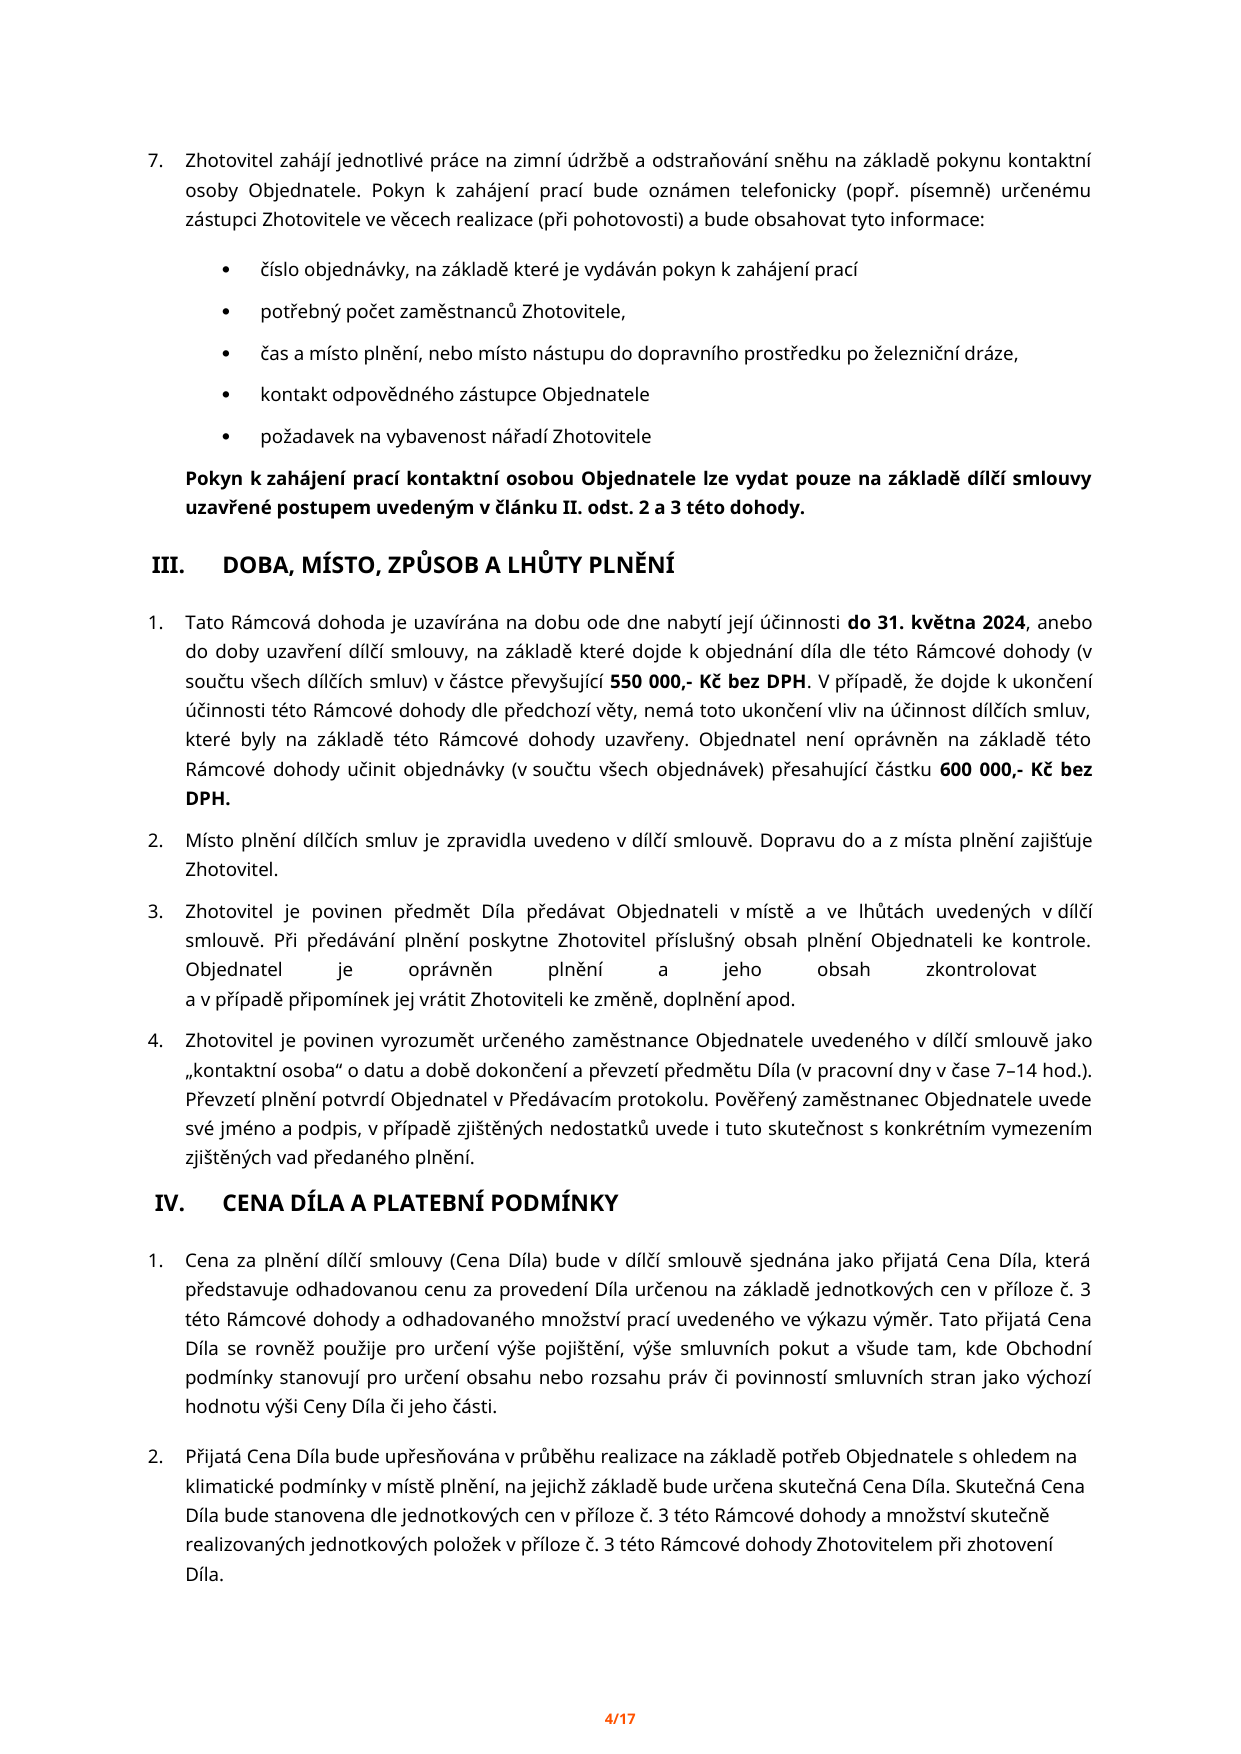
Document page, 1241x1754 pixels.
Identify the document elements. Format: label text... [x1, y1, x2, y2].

text Zhotovitel je povinen předmět Díla předávat Objednateli v místě a ve lhůtách uvedených v dílčí smlouvě. Při předávání plnění poskytne Zhotovitel příslušný obsah plnění Objednateli ke kontrole. Objednatel je oprávněn plnění a jeho obsah zkontrolovat a v případě připomínek jej vrátit Zhotoviteli ke změně, doplnění apod. [148, 898, 1093, 1011]
list Cena za plnění dílčí smlouvy (Cena Díla) bude v dílčí smlouvě sjednána jako přijatá Cena Díla, která představuje odhadovanou cenu za provedení Díla určenou na základě jednotkových cen v příloze č. 3 této Rámcové dohody a odhadovaného množství prací uvedeného ve výkazu výměr. Tato přijatá Cena Díla se rovněž použije pro určení výše pojištění, výše smluvních pokut a všude tam, kde Obchodní podmínky stanovují pro určení obsahu nebo rozsahu práv či povinností smluvních stran jako výchozí hodnotu výši Ceny Díla či jeho části. [148, 1247, 1093, 1419]
text Místo plnění dílčích smluv je zpravidla uvedeno v dílčí smlouvě. Dopravu do a z místa plnění zajišťuje Zhotovitel. [148, 827, 1093, 882]
text Tato Rámcová dohoda je uzavírána na dobu ode dne nabytí její účinnosti do 31. května 2024, anebo do doby uzavření dílčí smlouvy, na základě které dojde k objednání díla dle této Rámcové dohody (v součtu všech dílčích smluv) v částce převyšující 550 000,- Kč bez DPH. V případě, že dojde k ukončení účinnosti této Rámcové dohody dle předchozí věty, nemá toto ukončení vliv na účinnost dílčích smluv, které byly na základě této Rámcové dohody uzavřeny. Objednatel není oprávněn na základě této Rámcové dohody učinit objednávky (v součtu všech objednávek) přesahující částku 600 000,- Kč bez DPH. [148, 609, 1093, 811]
list čas a místo plnění, nebo místo nástupu do dopravního prostředku po železniční dráze, [223, 340, 1093, 365]
list požadavek na vybavenost nářadí Zhotovitele [223, 423, 1093, 449]
text Zhotovitel je povinen vyrozumět určeného zaměstnance Objednatele uvedeného v dílčí smlouvě jako „kontaktní osoba“ o datu a době dokončení a převzetí předmětu Díla (v pracovní dny v čase 7–14 hod.). Převzetí plnění potvrdí Objednatel v Předávacím protokolu. Pověřený zaměstnanec Objednatele uvede své jméno a podpis, v případě zjištěných nedostatků uvede i tuto skutečnost s konkrétním vymezením zjištěných vad předaného plnění. [148, 1028, 1093, 1170]
list kontakt odpovědného zástupce Objednatele [223, 382, 1093, 407]
list Přijatá Cena Díla bude upřesňována v průběhu realizace na základě potřeb Objednatele s ohledem na klimatické podmínky v místě plnění, na jejichž základě bude určena skutečná Cena Díla. Skutečná Cena Díla bude stanovena dle jednotkových cen v příloze č. 3 této Rámcové dohody a množství skutečně realizovaných jednotkových položek v příloze č. 3 této Rámcové dohody Zhotovitelem při zhotovení Díla. [148, 1444, 1093, 1586]
list Zhotovitel zahájí jednotlivé práce na zimní údržbě a odstraňování sněhu na základě pokynu kontaktní osoby Objednatele. Pokyn k zahájení prací bude oznámen telefonicky (popř. písemně) určenému zástupci Zhotovitele ve věcech realizace (při pohotovosti) a bude obsahovat tyto informace: [148, 148, 1093, 232]
list CENA DÍLA A PLATEBNÍ PODMÍNKY [185, 1186, 1093, 1218]
list číslo objednávky, na základě které je vydáván pokyn k zahájení prací [223, 256, 1093, 282]
list potřebný počet zaměstnanců Zhotovitele, [223, 298, 1093, 323]
text Pokyn k zahájení prací kontaktní osobou Objednatele lze vydat pouze na základě dílčí smlouvy uzavřené postupem uvedeným v článku II. odst. 2 a 3 této dohody. [185, 465, 1093, 520]
list DOBA, MÍSTO, ZPŮSOB A LHŮTY PLNĚNÍ [185, 549, 1093, 580]
